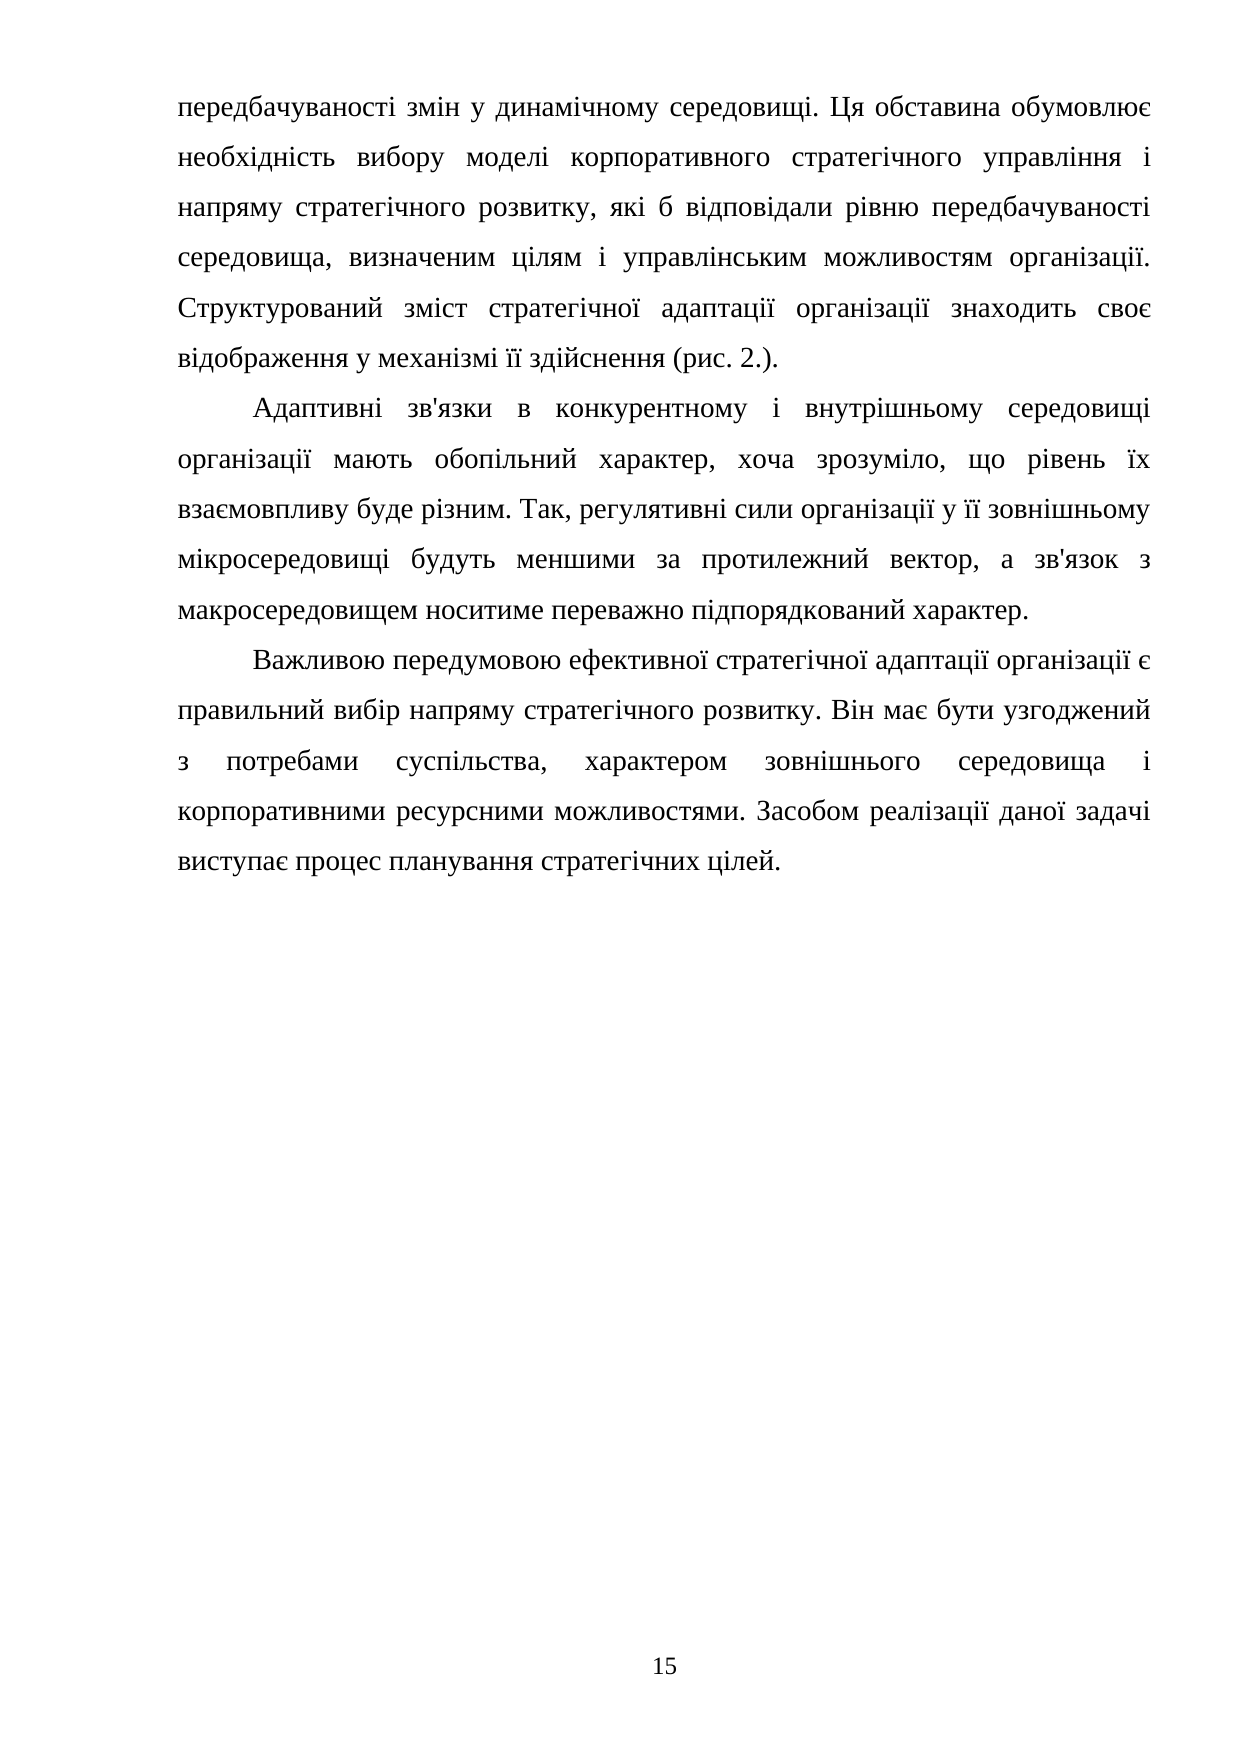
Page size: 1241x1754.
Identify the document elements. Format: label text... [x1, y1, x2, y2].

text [177, 89, 1152, 374]
text Адаптивні зв'язки в конкурентному і внутрішньому середовищі організації мають обопільний характер, хоча зрозуміло, що рівень їх взаємовпливу буде різним. Так, регулятивні сили організації у її зовнішньому мікросередовищі будуть меншими за протилежний вектор, а зв'язок з макросередовищем носитиме переважно підпорядкований характер. [177, 391, 1152, 625]
text Важливою передумовою ефективної стратегічної адаптації організації є правильний вибір напряму стратегічного розвитку. Він має бути узгоджений з потребами суспільства, характером зовнішнього середовища і корпоративними ресурсними можливостями. Засобом реалізації даної задачі виступає процес планування стратегічних цілей. [177, 642, 1152, 877]
